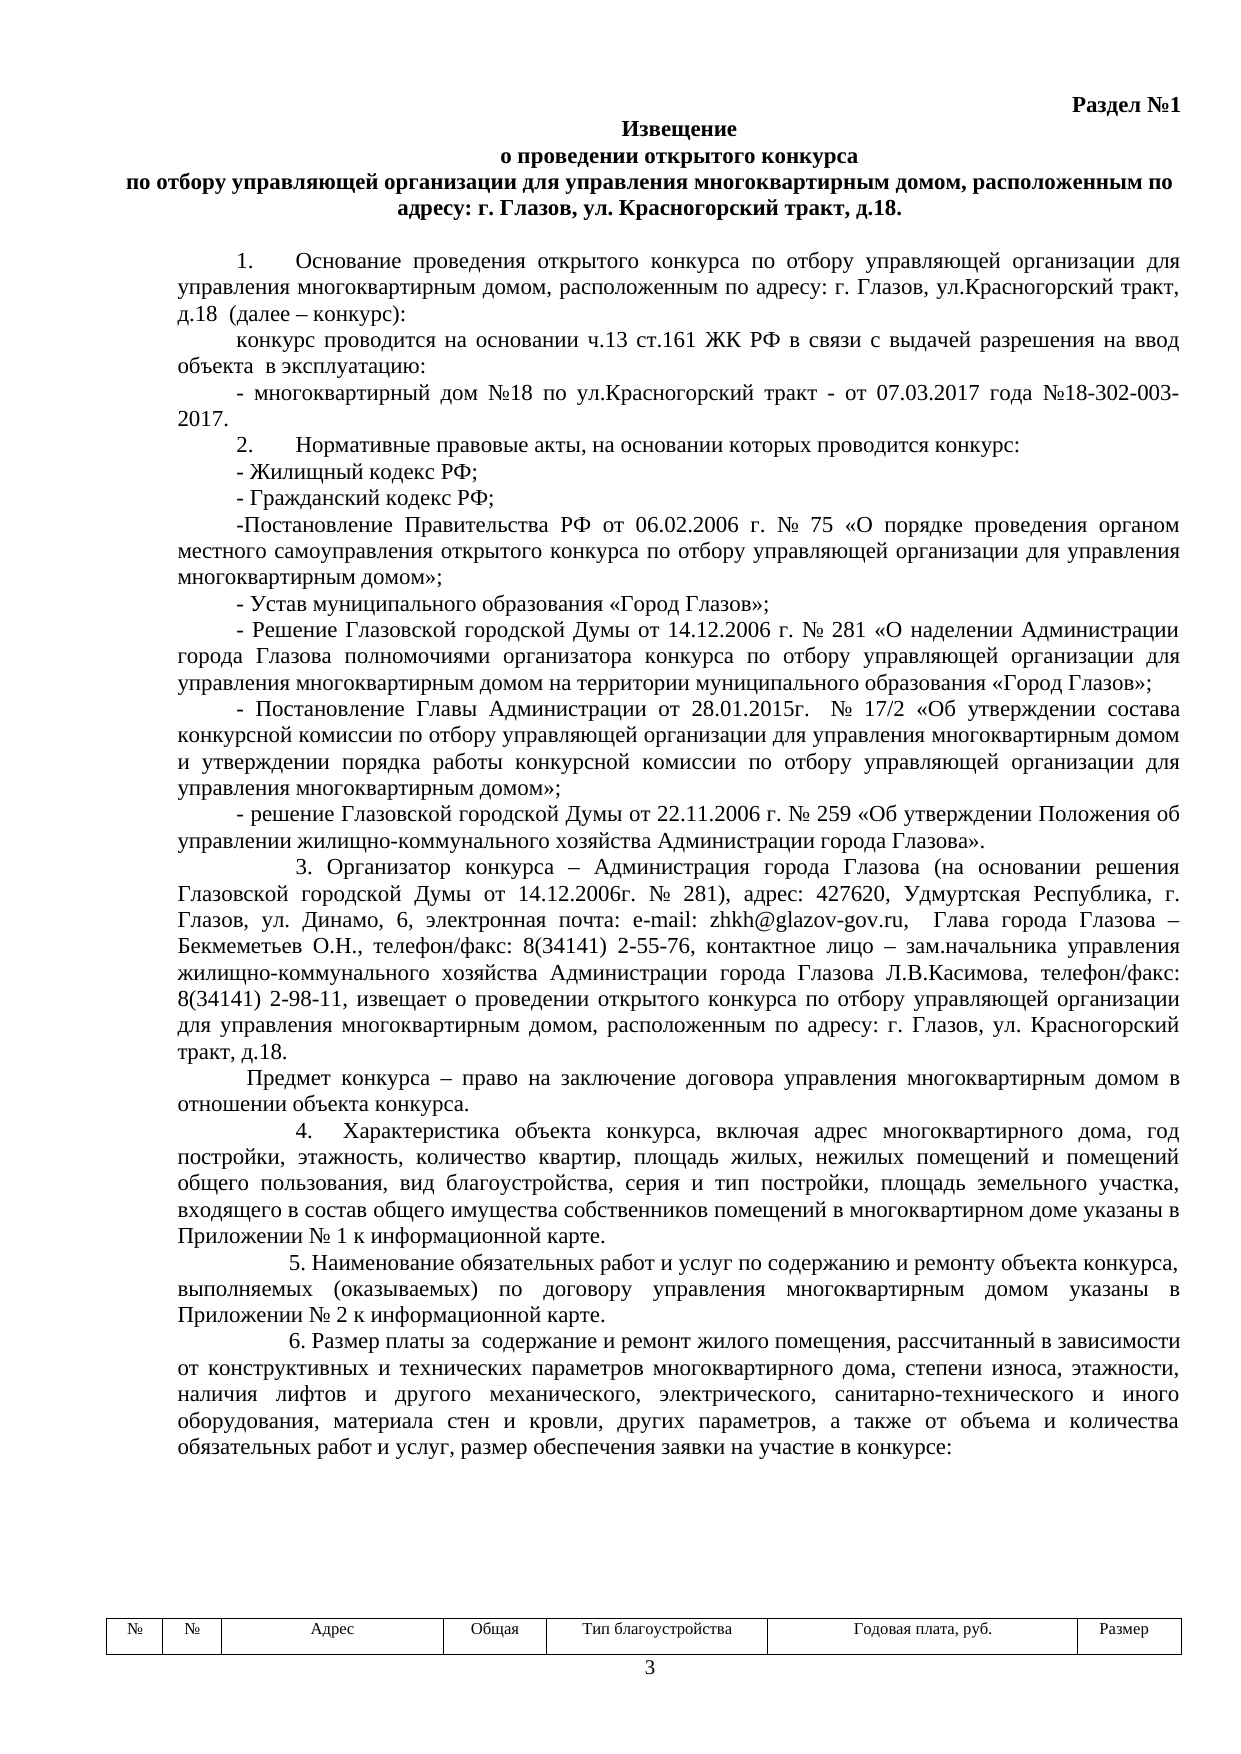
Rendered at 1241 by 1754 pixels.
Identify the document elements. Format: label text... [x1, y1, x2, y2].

table_header № лота [163, 1619, 221, 1654]
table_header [1078, 1619, 1181, 1654]
text - Жилищный кодекс РФ; [177, 458, 1181, 484]
table_header Общая площадь кв.м. [444, 1619, 546, 1654]
text - многоквартирный дом №18 по ул.Красногорский тракт - от 07.03.2017 года №18-302-003-2017. [177, 379, 1181, 432]
text Предмет конкурса – право на заключение договора управления многоквартирным домом в отношении объекта конкурса. [177, 1064, 1181, 1117]
text - Гражданский кодекс РФ; [177, 484, 1181, 511]
text - Устав муниципального образования «Город Глазов»; [177, 590, 1181, 616]
text - решение Глазовской городской Думы от 22.11.2006 г. № 259 «Об утверждении Положения об управлении жилищно-коммунального хозяйства Администрации города Глазова». [177, 801, 1181, 853]
text 3. Организатор конкурса – Администрация города Глазова (на основании решения Глазовской городской Думы от 14.12.2006г. № 281), адрес: 427620, Удмуртская Республика, г. Глазов, ул. Динамо, 6, электронная почта: e-mail: zhkh@glazov-gov.ru, Глава города Глазова – Бекмеметьев О.Н., телефон/факс: 8(34141) 2-55-76, контактное лицо – зам.начальника управления жилищно-коммунального хозяйства Администрации города Глазова Л.В.Касимова, телефон/факс: 8(34141) 2-98-11, извещает о проведении открытого конкурса по отбору управляющей организации для управления многоквартирным домом, расположенным по адресу: г. Глазов, ул. Красногорский тракт, д.18. [177, 853, 1181, 1064]
list Нормативные правовые акты, на основании которых проводится конкурс: [177, 432, 1181, 458]
table_header № п/п [107, 1619, 162, 1654]
table_header Годовая плата, руб. [768, 1619, 1077, 1654]
text Раздел №1 [118, 94, 1181, 117]
text Извещение [177, 117, 1181, 142]
text 4. Характеристика объекта конкурса, включая адрес многоквартирного дома, год постройки, этажность, количество квартир, площадь жилых, нежилых помещений и помещений общего пользования, вид благоустройства, серия и тип постройки, площадь земельного участка, входящего в состав общего имущества собственников помещений в многоквартирном доме указаны в Приложении № 1 к информационной карте. [177, 1117, 1181, 1248]
text 5. Наименование обязательных работ и услуг по содержанию и ремонту объекта конкурса, выполняемых (оказываемых) по договору управления многоквартирным домом указаны в Приложении № 2 к информационной карте. [177, 1248, 1181, 1328]
text - Решение Глазовской городской Думы от 14.12.2006 г. № 281 «О наделении Администрации города Глазова полномочиями организатора конкурса по отбору управляющей организации для управления многоквартирным домом на территории муниципального образования «Город Глазов»; [177, 616, 1181, 695]
text о проведении открытого конкурса [177, 142, 1181, 168]
list Основание проведения открытого конкурса по отбору управляющей организации для управления многоквартирным домом, расположенным по адресу: г. Глазов, ул.Красногорский тракт, д.18 (далее – конкурс): [177, 247, 1181, 326]
text -Постановление Правительства РФ от 06.02.2006 г. № 75 «О порядке проведения органом местного самоуправления открытого конкурса по отбору управляющей организации для управления многоквартирным домом»; [177, 511, 1181, 590]
text конкурс проводится на основании ч.13 ст.161 ЖК РФ в связи с выдачей разрешения на ввод объекта в эксплуатацию: [177, 326, 1181, 379]
table_header Адрес [222, 1619, 443, 1654]
text 6. Размер платы за содержание и ремонт жилого помещения, рассчитанный в зависимости от конструктивных и технических параметров многоквартирного дома, степени износа, этажности, наличия лифтов и другого механического, электрического, санитарно-технического и иного оборудования, материала стен и кровли, других параметров, а также от объема и количества обязательных работ и услуг, размер обеспечения заявки на участие в конкурсе: [177, 1328, 1181, 1459]
table_header Тип благоустройства [547, 1619, 767, 1654]
text по отбору управляющей организации для управления многоквартирным домом, расположенным по адресу: г. Глазов, ул. Красногорский тракт, д.18. [118, 168, 1181, 221]
text - Постановление Главы Администрации от 28.01.2015г. № 17/2 «Об утверждении состава конкурсной комиссии по отбору управляющей организации для управления многоквартирным домом и утверждении порядка работы конкурсной комиссии по отбору управляющей организации для управления многоквартирным домом»; [177, 695, 1181, 801]
